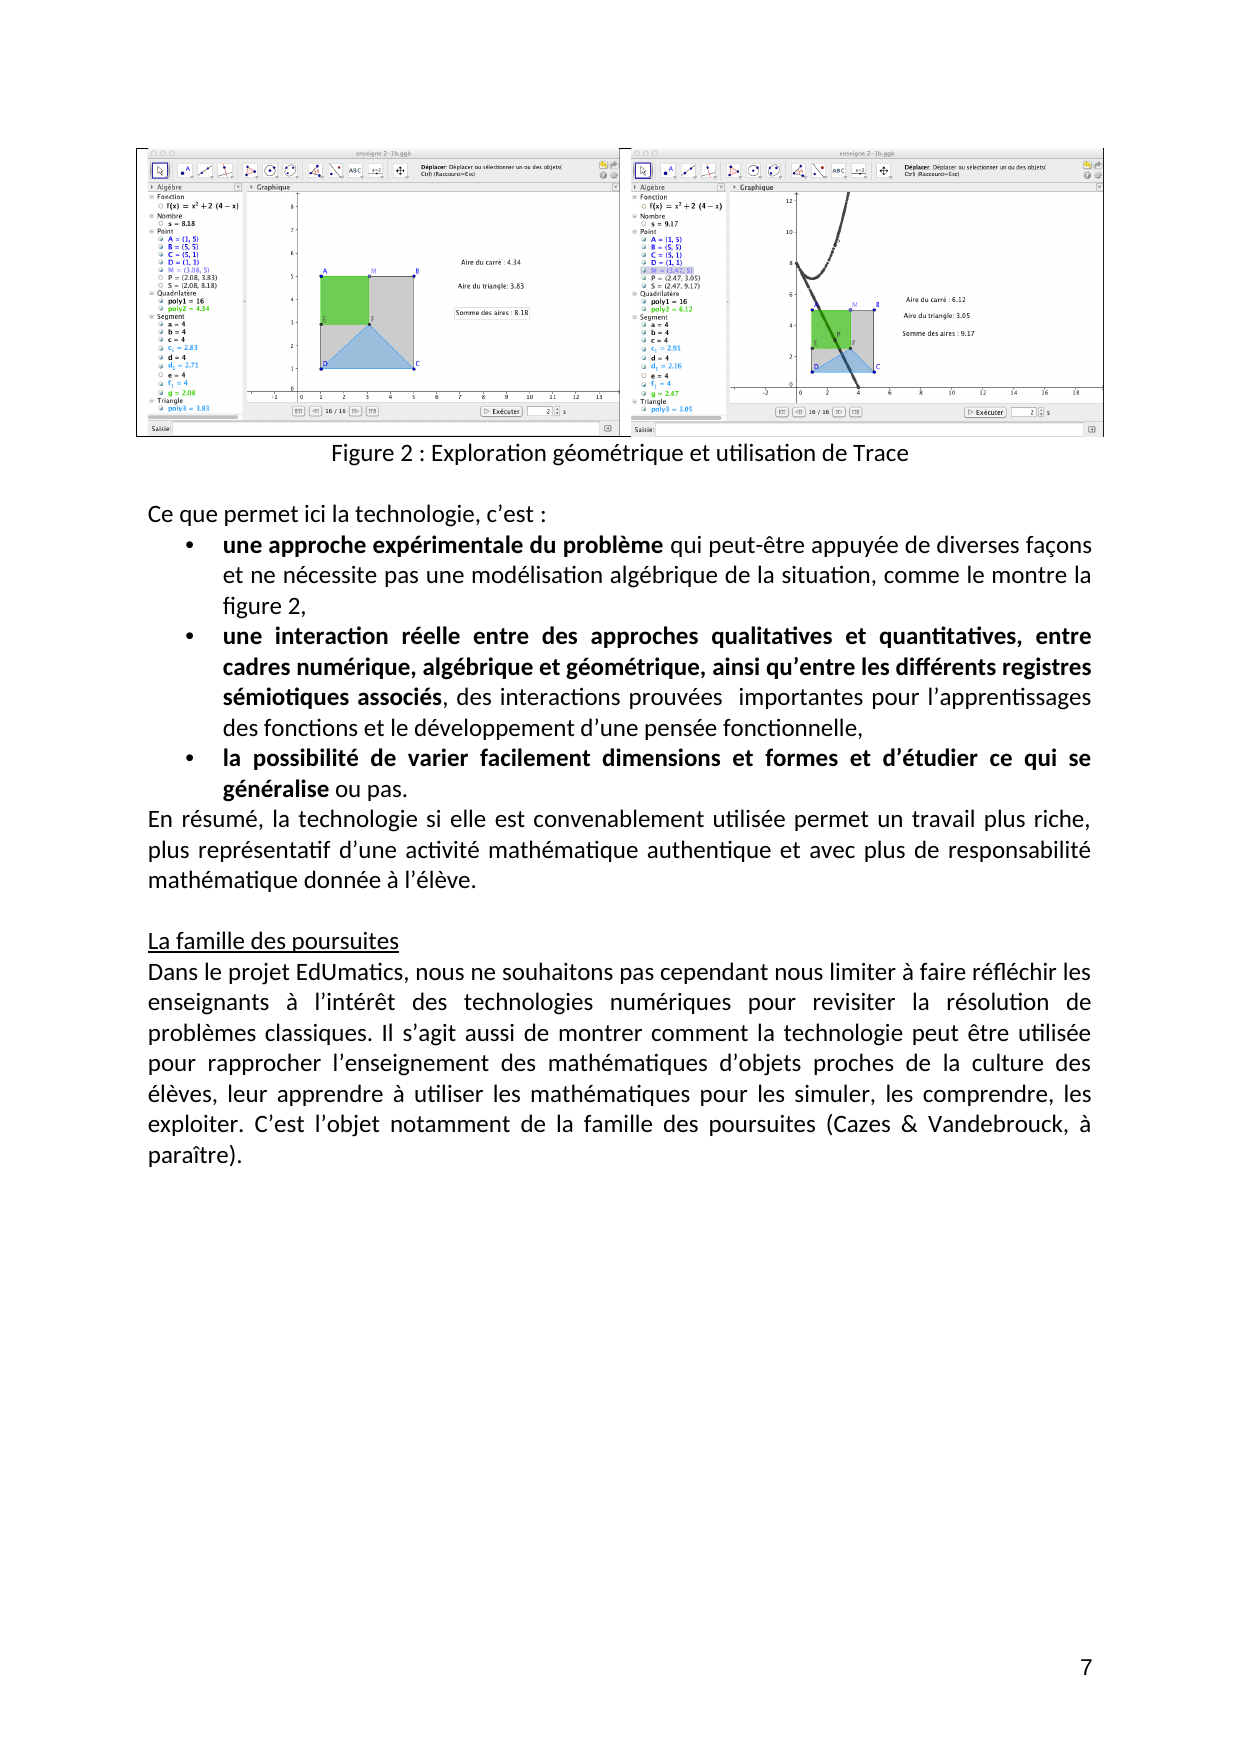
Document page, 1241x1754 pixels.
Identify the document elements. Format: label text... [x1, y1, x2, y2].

picture [631, 148, 1104, 437]
text Figure 2 : Exploration géométrique et utilisation de Trace [148, 437, 1093, 468]
list une approche expérimentale du problème qui peut-être appuyée de diverses façons et ne nécessite pas une modélisation algébrique de la situation, comme le montre la figure 2, [185, 529, 1093, 620]
list la possibilité de varier facilement dimensions et formes et d’étudier ce qui se généralise ou pas. [185, 742, 1093, 803]
picture [147, 148, 620, 436]
list une interaction réelle entre des approches qualitatives et quantitatives, entre cadres numérique, algébrique et géométrique, ainsi qu’entre les différents registres sémiotiques associés, des interactions prouvées importantes pour l’apprentissages des fonctions et le développement d’une pensée fonctionnelle, [185, 620, 1093, 742]
table_header [620, 149, 631, 436]
text En résumé, la technologie si elle est convenablement utilisée permet un travail plus riche, plus représentatif d’une activité mathématique authentique et avec plus de responsabilité mathématique donnée à l’élève. [148, 803, 1093, 895]
text Ce que permet ici la technologie, c’est : [148, 498, 1093, 529]
text La famille des poursuites [148, 926, 1093, 956]
table_header [137, 149, 147, 436]
text Dans le projet EdUmatics, nous ne souhaitons pas cependant nous limiter à faire réfléchir les enseignants à l’intérêt des technologies numériques pour revisiter la résolution de problèmes classiques. Il s’agit aussi de montrer comment la technologie peut être utilisée pour rapprocher l’enseignement des mathématiques d’objets proches de la culture des élèves, leur apprendre à utiliser les mathématiques pour les simuler, les comprendre, les exploiter. C’est l’objet notamment de la famille des poursuites (Cazes & Vandebrouck, à paraître). [148, 956, 1093, 1170]
